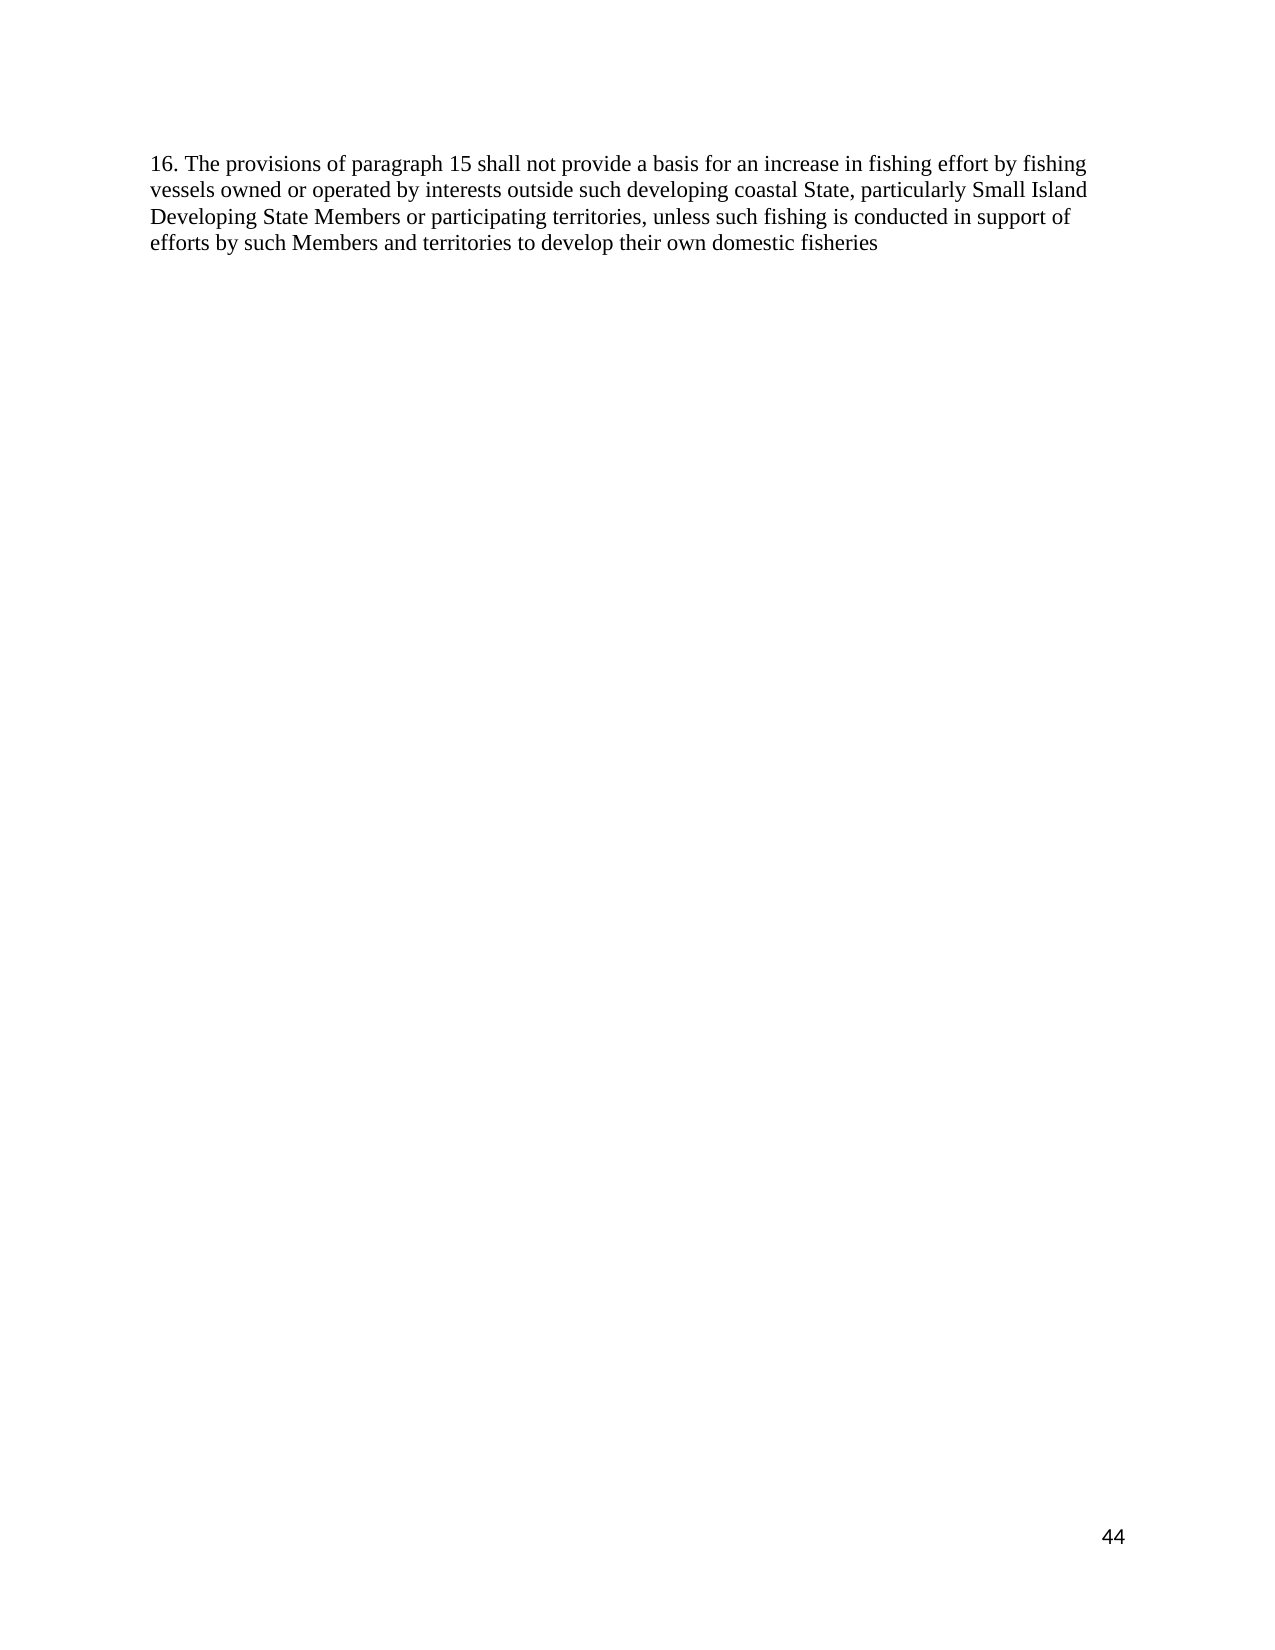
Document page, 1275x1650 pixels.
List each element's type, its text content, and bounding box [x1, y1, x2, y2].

text 16. The provisions of paragraph 15 shall not provide a basis for an increase in fishing effort by fishing vessels owned or operated by interests outside such developing coastal State, particularly Small Island Developing State Members or participating territories, unless such fishing is conducted in support of efforts by such Members and territories to develop their own domestic fisheries [150, 150, 1125, 255]
